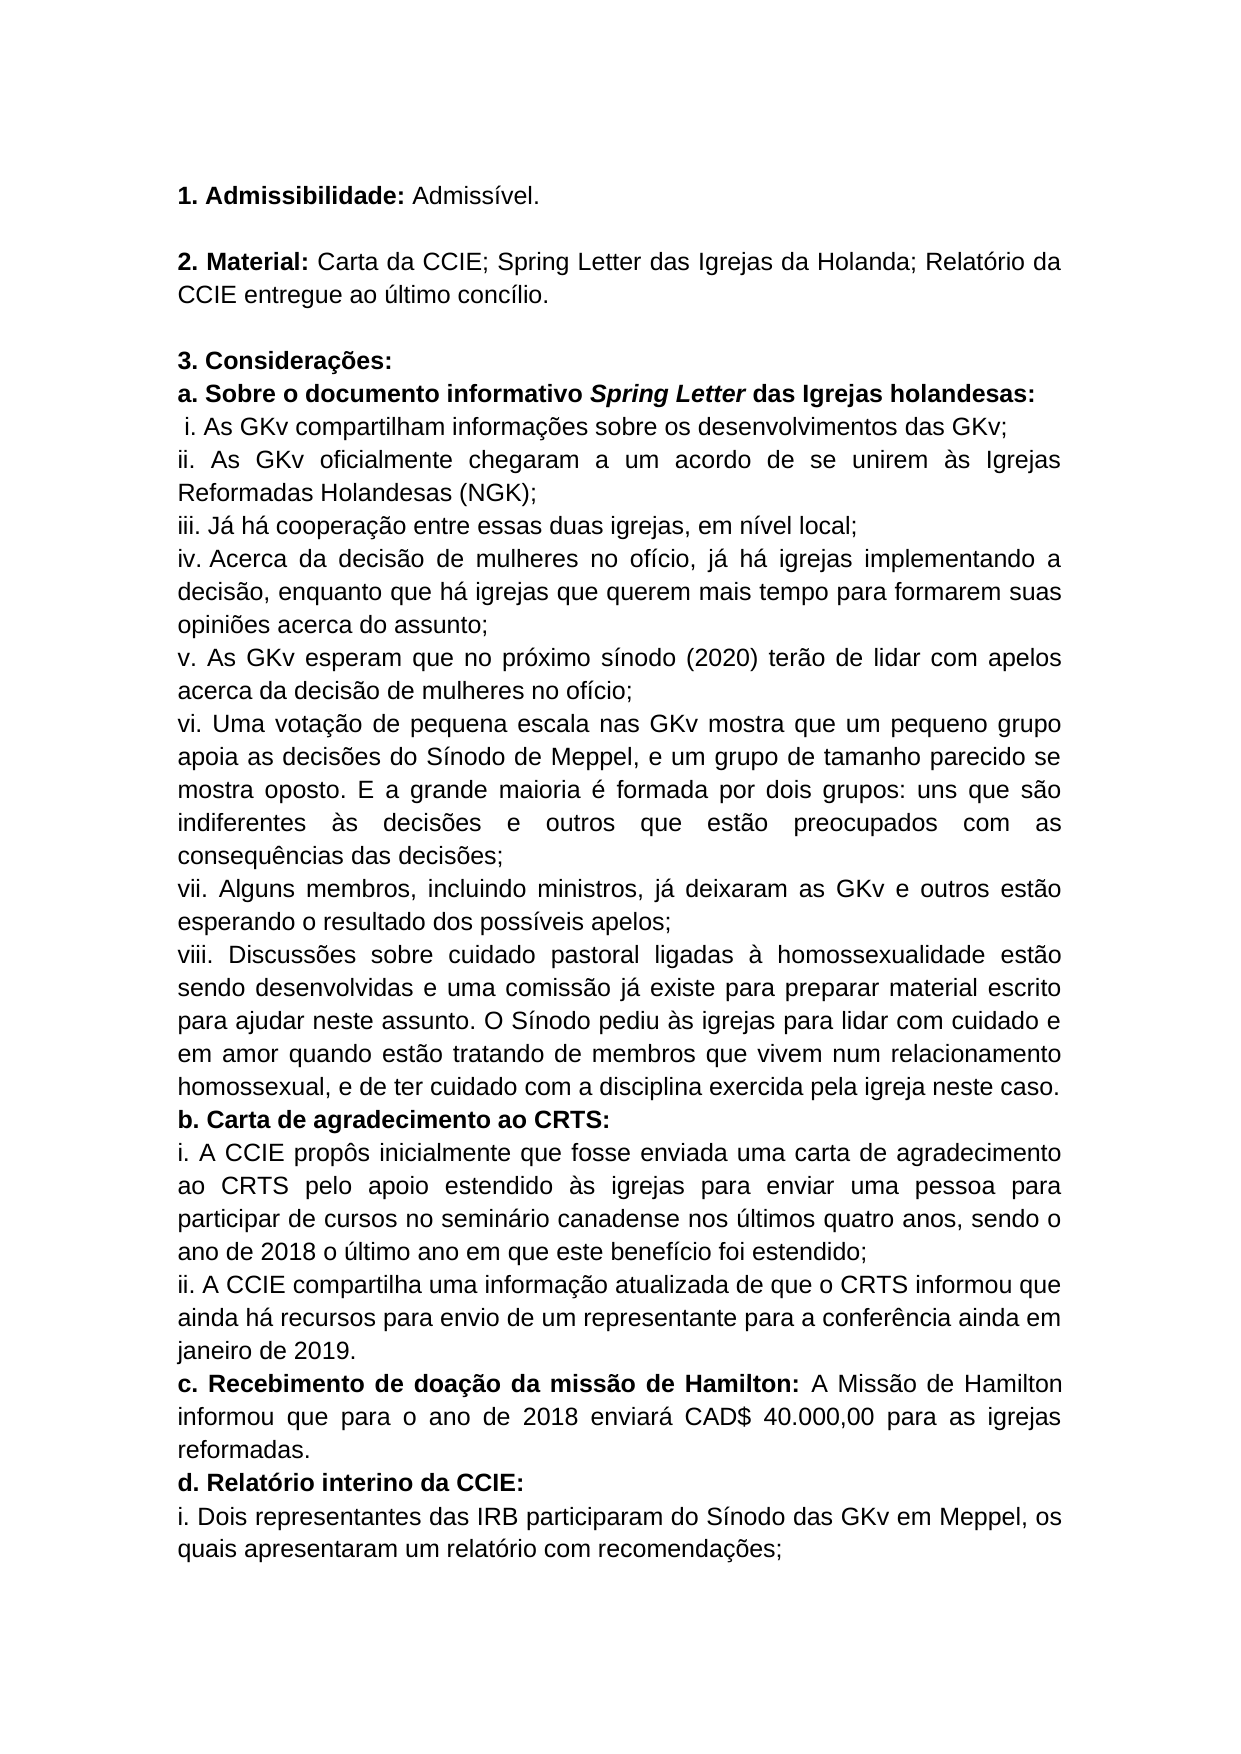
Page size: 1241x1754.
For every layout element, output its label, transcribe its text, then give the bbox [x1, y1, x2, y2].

text iii. Já há cooperação entre essas duas igrejas, em nível local; [177, 511, 1063, 539]
text i. Dois representantes das IRB participaram do Sínodo das GKv em Meppel, os quais apresentaram um relatório com recomendações; [177, 1501, 1063, 1563]
text a. Sobre o documento informativo Spring Letter das Igrejas holandesas: [177, 379, 1063, 407]
text 3. Considerações: [177, 346, 1063, 374]
text i. As GKv compartilham informações sobre os desenvolvimentos das GKv; [177, 412, 1063, 441]
text i. A CCIE propôs inicialmente que fosse enviada uma carta de agradecimento ao CRTS pelo apoio estendido às igrejas para enviar uma pessoa para participar de cursos no seminário canadense nos últimos quatro anos, sendo o ano de 2018 o último ano em que este benefício foi estendido; [177, 1138, 1063, 1266]
text v. As GKv esperam que no próximo sínodo (2020) terão de lidar com apelos acerca da decisão de mulheres no ofício; [177, 643, 1063, 705]
text d. Relatório interino da CCIE: [177, 1468, 1063, 1497]
text b. Carta de agradecimento ao CRTS: [177, 1105, 1063, 1134]
text vi. Uma votação de pequena escala nas GKv mostra que um pequeno grupo apoia as decisões do Sínodo de Meppel, e um grupo de tamanho parecido se mostra oposto. E a grande maioria é formada por dois grupos: uns que são indiferentes às decisões e outros que estão preocupados com as consequências das decisões; [177, 709, 1063, 870]
text 1. Admissibilidade: Admissível. [177, 181, 1063, 209]
text iv. Acerca da decisão de mulheres no ofício, já há igrejas implementando a decisão, enquanto que há igrejas que querem mais tempo para formarem suas opiniões acerca do assunto; [177, 544, 1063, 639]
text ii. As GKv oficialmente chegaram a um acordo de se unirem às Igrejas Reformadas Holandesas (NGK); [177, 445, 1063, 507]
text vii. Alguns membros, incluindo ministros, já deixaram as GKv e outros estão esperando o resultado dos possíveis apelos; [177, 874, 1063, 936]
text viii. Discussões sobre cuidado pastoral ligadas à homossexualidade estão sendo desenvolvidas e uma comissão já existe para preparar material escrito para ajudar neste assunto. O Sínodo pediu às igrejas para lidar com cuidado e em amor quando estão tratando de membros que vivem num relacionamento homossexual, e de ter cuidado com a disciplina exercida pela igreja neste caso. [177, 940, 1063, 1101]
text 2. Material: Carta da CCIE; Spring Letter das Igrejas da Holanda; Relatório da CCIE entregue ao último concílio. [177, 247, 1063, 308]
text c. Recebimento de doação da missão de Hamilton: A Missão de Hamilton informou que para o ano de 2018 enviará CAD$ 40.000,00 para as igrejas reformadas. [177, 1369, 1063, 1464]
text ii. A CCIE compartilha uma informação atualizada de que o CRTS informou que ainda há recursos para envio de um representante para a conferência ainda em janeiro de 2019. [177, 1270, 1063, 1365]
